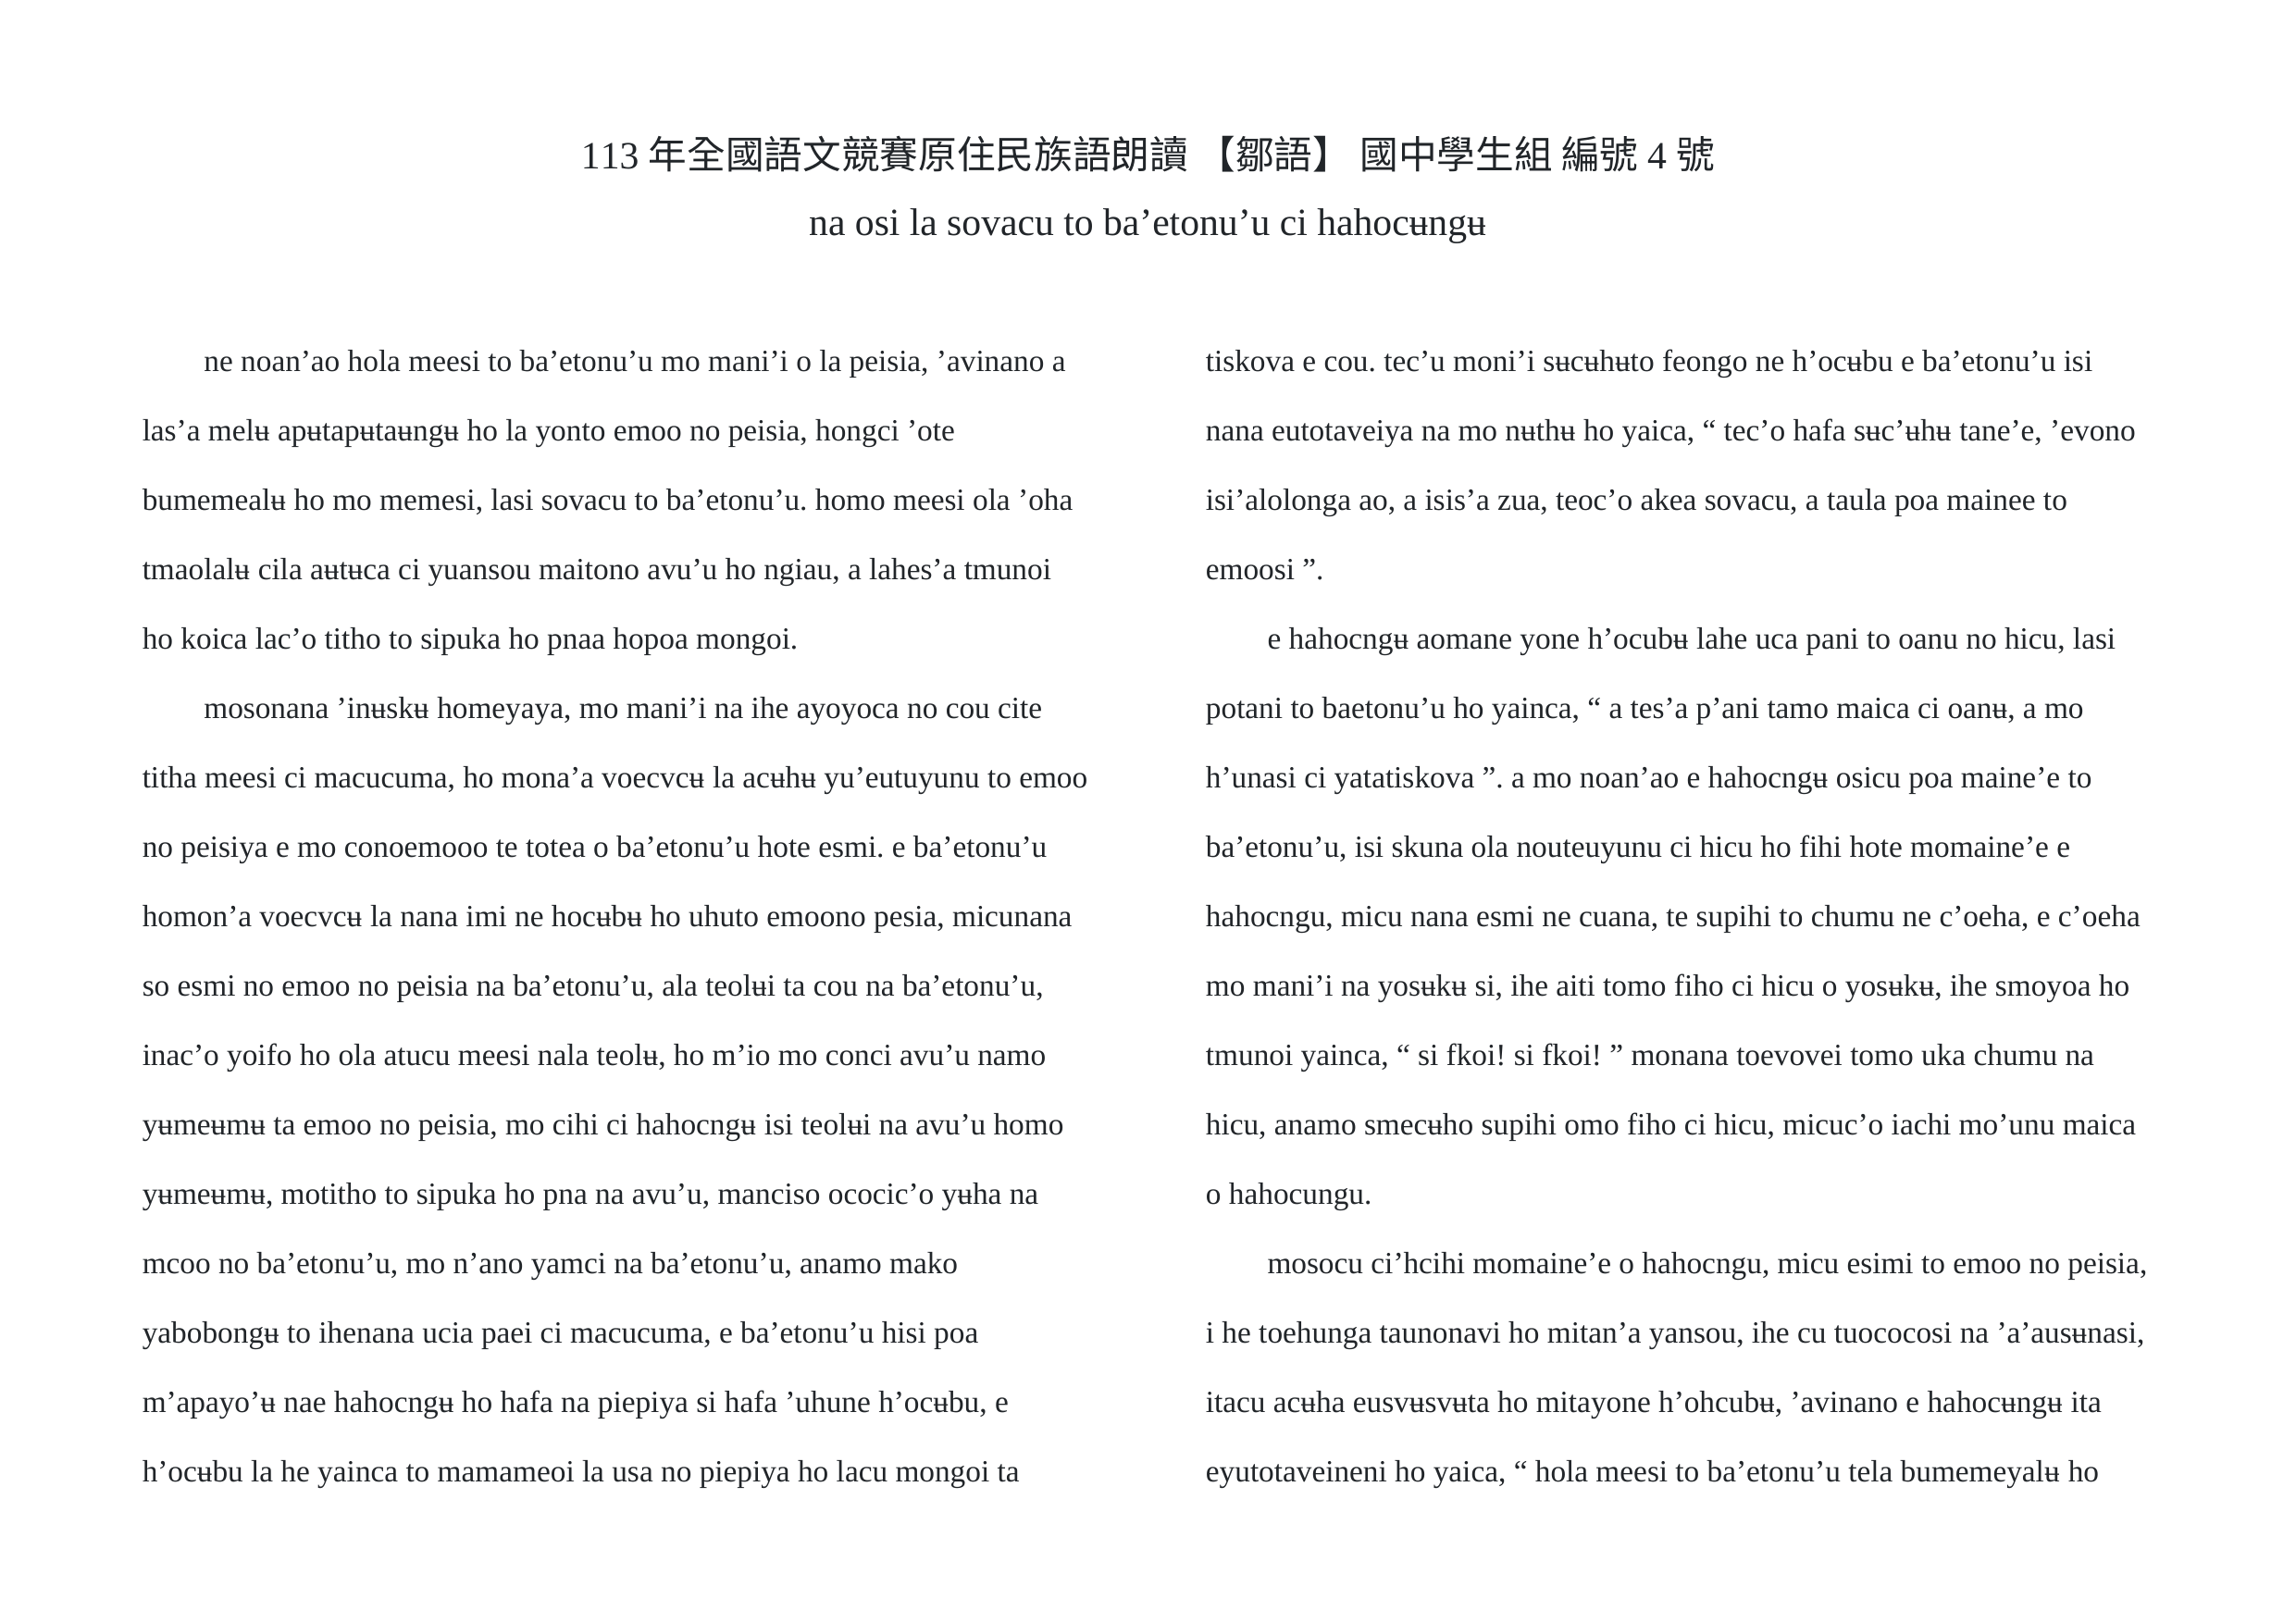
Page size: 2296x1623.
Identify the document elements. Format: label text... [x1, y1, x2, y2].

text na osi la sovacu to ba’etonu’u ci hahocʉngʉ [142, 187, 2153, 256]
text e hahocngʉ aomane yone h’ocubʉ lahe uca pani to oanu no hicu, lasi potani to baetonu’u ho yainca, “ a tes’a p’ani tamo maica ci oanʉ, a mo h’unasi ci yatatiskova ”. a mo noan’ao e hahocngʉ osicu poa maine’e to ba’etonu’u, isi skuna ola nouteuyunu ci hicu ho fihi hote momaine’e e hahocngu, micu nana esmi ne cuana, te supihi to chumu ne c’oeha, e c’oeha mo mani’i na yosʉkʉ si, ihe aiti tomo fiho ci hicu o yosʉkʉ, ihe smoyoa ho tmunoi yainca, “ si fkoi! si fkoi! ” monana toevovei tomo uka chumu na hicu, anamo smecʉho supihi omo fiho ci hicu, micuc’o iachi mo’unu maica o hahocungu. [1206, 603, 2153, 1228]
text 113 年全國語文競賽原住民族語朗讀 【鄒語】 國中學生組 編號 4 號 [142, 118, 2153, 187]
text ne noan’ao hola meesi to ba’etonu’u mo mani’i o la peisia, ’avinano a las’a melʉ apʉtapʉtaʉngʉ ho la yonto emoo no peisia, hongci ’ote bumemealʉ ho mo memesi, lasi sovacu to ba’etonu’u. homo meesi ola ’oha tmaolalʉ cila aʉtʉca ci yuansou maitono avu’u ho ngiau, a lahes’a tmunoi ho koica lac’o titho to sipuka ho pnaa hopoa mongoi. [142, 326, 1090, 673]
text mosonana ’inʉskʉ homeyaya, mo mani’i na ihe ayoyoca no cou cite titha meesi ci macucuma, ho mona’a voecvcʉ la acʉhʉ yu’eutuyunu to emoo no peisiya e mo conoemooo te totea o ba’etonu’u hote esmi. e ba’etonu’u homon’a voecvcʉ la nana imi ne hocʉbʉ ho uhuto emoono pesia, micunana so esmi no emoo no peisia na ba’etonu’u, ala teolʉi ta cou na ba’etonu’u, inac’o yoifo ho ola atucu meesi nala teolʉ, ho m’io mo conci avu’u namo yʉmeʉmʉ ta emoo no peisia, mo cihi ci hahocngʉ isi teolʉi na avu’u homo yʉmeʉmʉ, motitho to sipuka ho pna na avu’u, manciso ococic’o yʉha na mcoo no ba’etonu’u, mo n’ano yamci na ba’etonu’u, anamo mako yabobongʉ to ihenana ucia paei ci macucuma, e ba’etonu’u hisi poa m’apayo’ʉ nae hahocngʉ ho hafa na piepiya si hafa ’uhune h’ocʉbu, e h’ocʉbu la he yainca to mamameoi la usa no piepiya ho lacu mongoi ta tiskova e cou. tec’u moni’i sʉcʉhʉto feongo ne h’ocʉbu e ba’etonu’u isi nana eutotaveiya na mo nʉthʉ ho yaica, “ tec’o hafa sʉc’ʉhʉ tane’e, ’evono isi’alolonga ao, a isis’a zua, teoc’o akea sovacu, a taula poa mainee to emoosi ”. [1206, 326, 2153, 603]
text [1206, 1228, 2153, 1505]
text mosonana ’inʉskʉ homeyaya, mo mani’i na ihe ayoyoca no cou cite titha meesi ci macucuma, ho mona’a voecvcʉ la acʉhʉ yu’eutuyunu to emoo no peisiya e mo conoemooo te totea o ba’etonu’u hote esmi. e ba’etonu’u homon’a voecvcʉ la nana imi ne hocʉbʉ ho uhuto emoono pesia, micunana so esmi no emoo no peisia na ba’etonu’u, ala teolʉi ta cou na ba’etonu’u, inac’o yoifo ho ola atucu meesi nala teolʉ, ho m’io mo conci avu’u namo yʉmeʉmʉ ta emoo no peisia, mo cihi ci hahocngʉ isi teolʉi na avu’u homo yʉmeʉmʉ, motitho to sipuka ho pna na avu’u, manciso ococic’o yʉha na mcoo no ba’etonu’u, mo n’ano yamci na ba’etonu’u, anamo mako yabobongʉ to ihenana ucia paei ci macucuma, e ba’etonu’u hisi poa m’apayo’ʉ nae hahocngʉ ho hafa na piepiya si hafa ’uhune h’ocʉbu, e h’ocʉbu la he yainca to mamameoi la usa no piepiya ho lacu mongoi ta tiskova e cou. tec’u moni’i sʉcʉhʉto feongo ne h’ocʉbu e ba’etonu’u isi nana eutotaveiya na mo nʉthʉ ho yaica, “ tec’o hafa sʉc’ʉhʉ tane’e, ’evono isi’alolonga ao, a isis’a zua, teoc’o akea sovacu, a taula poa mainee to emoosi ”. [142, 673, 1090, 1505]
